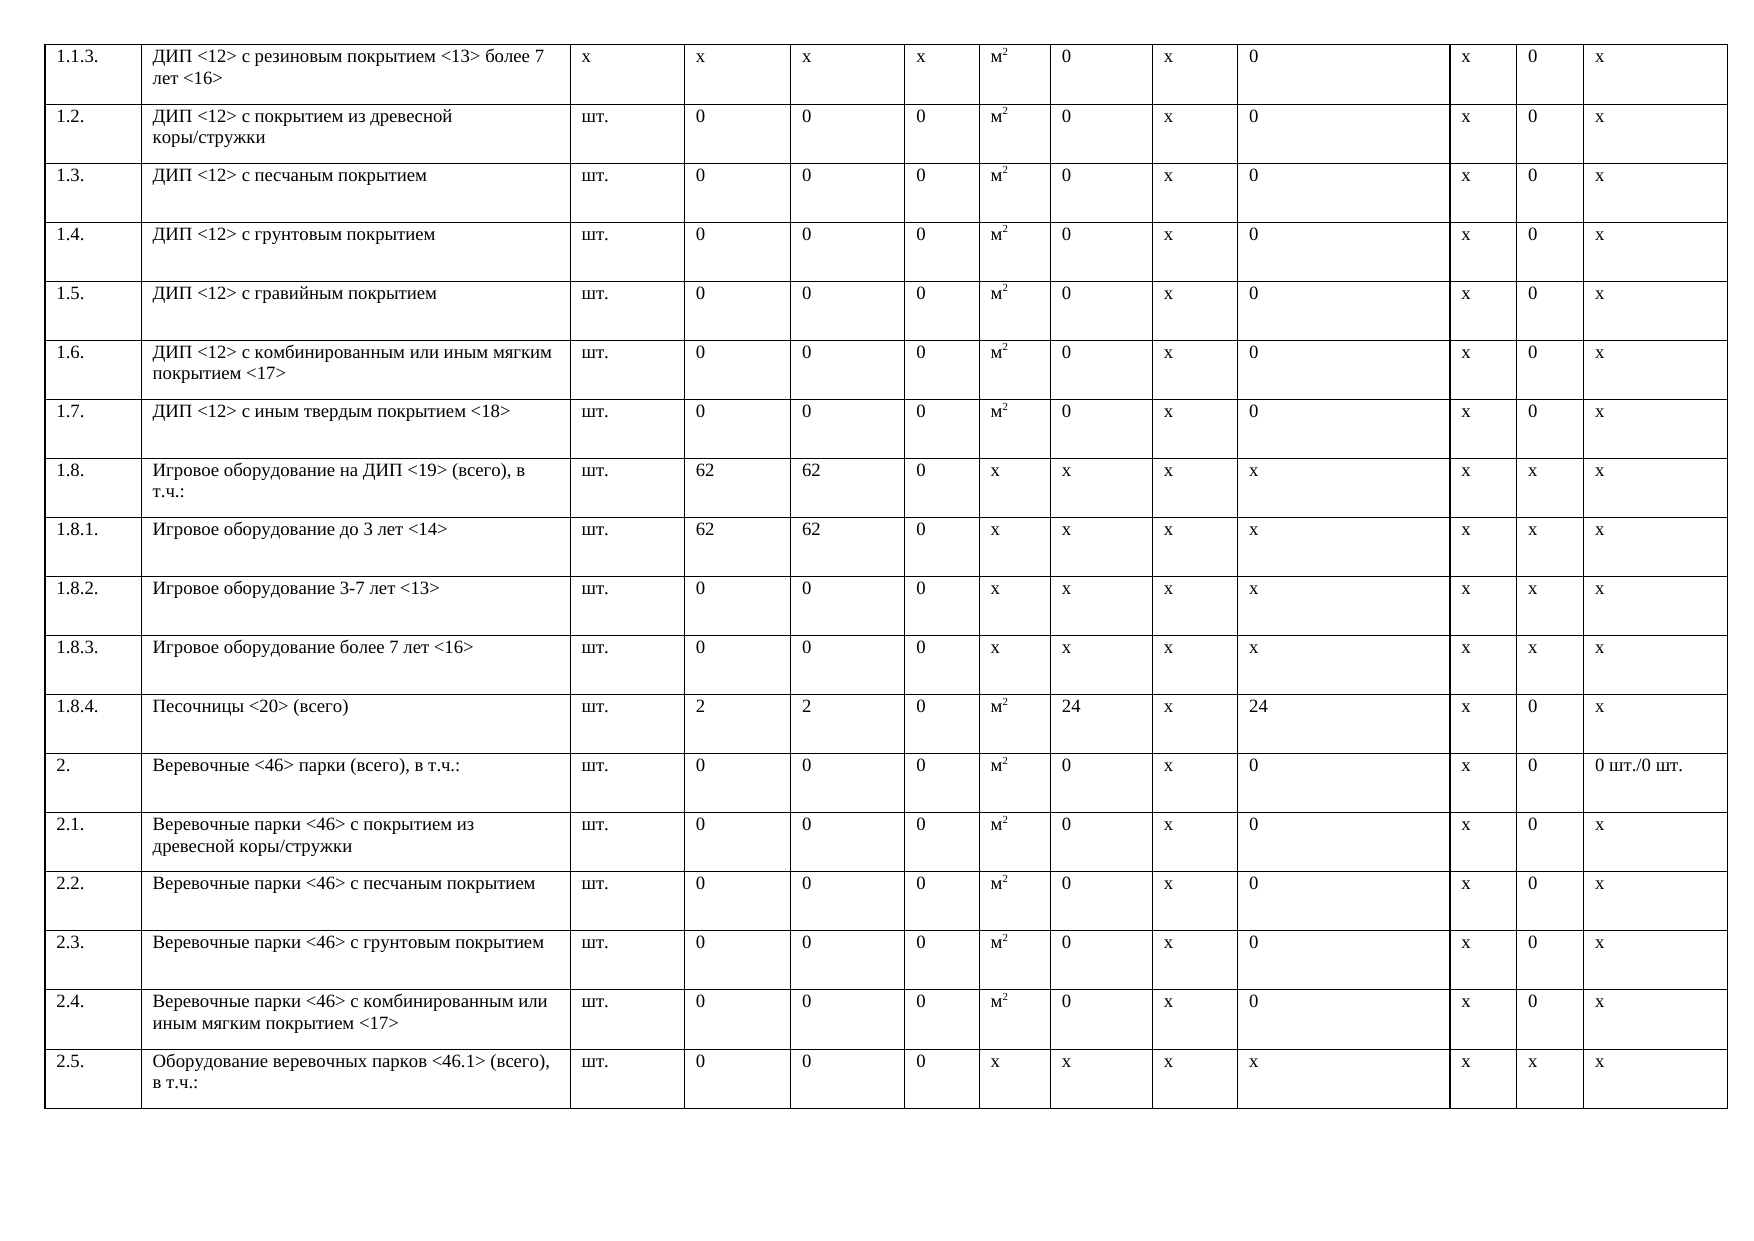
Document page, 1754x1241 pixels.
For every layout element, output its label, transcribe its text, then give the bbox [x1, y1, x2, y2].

table_cell 0 [685, 1050, 790, 1107]
table_cell 0 [1051, 164, 1152, 222]
table_cell шт. [571, 577, 684, 635]
table_cell 1.8.3. [46, 636, 141, 694]
table_cell 0 [1238, 754, 1449, 812]
table_cell ДИП <12> с грунтовым покрытием [142, 223, 570, 281]
table_cell 0 [791, 990, 904, 1048]
table_cell 0 [685, 813, 790, 871]
table_cell 0 [1051, 45, 1152, 103]
table_cell x [1153, 282, 1237, 340]
table_cell Песочницы <20> (всего) [142, 695, 570, 753]
table_cell 0 [1051, 282, 1152, 340]
table_cell 0 [791, 1050, 904, 1107]
table_cell ДИП <12> с иным твердым покрытием <18> [142, 400, 570, 458]
table_cell 0 [1238, 990, 1449, 1048]
table_cell м2 [980, 341, 1050, 399]
table_cell x [1153, 636, 1237, 694]
table_cell шт. [571, 813, 684, 871]
table_cell м2 [980, 990, 1050, 1048]
table_cell x [1451, 282, 1516, 340]
table_cell x [1153, 577, 1237, 635]
table_cell 0 [1051, 931, 1152, 989]
table_cell ДИП <12> с гравийным покрытием [142, 282, 570, 340]
table_cell x [1153, 872, 1237, 930]
table_cell шт. [571, 990, 684, 1048]
table_cell 1.5. [46, 282, 141, 340]
table_cell ДИП <12> с резиновым покрытием <13> более 7 лет <16> [142, 45, 570, 103]
table_cell 0 [791, 636, 904, 694]
table_cell Игровое оборудование более 7 лет <16> [142, 636, 570, 694]
table_cell x [1051, 459, 1152, 517]
table_cell 0 [685, 990, 790, 1048]
table_cell 0 [685, 931, 790, 989]
table_cell x [980, 459, 1050, 517]
table_cell 0 [685, 105, 790, 162]
table_cell 0 [1517, 872, 1583, 930]
table_cell 0 [791, 872, 904, 930]
table_cell Игровое оборудование до 3 лет <14> [142, 518, 570, 576]
table_cell x [1153, 341, 1237, 399]
table_cell 62 [791, 459, 904, 517]
table_cell x [1153, 990, 1237, 1048]
table_cell 0 [1517, 931, 1583, 989]
table_cell 0 [791, 341, 904, 399]
table_cell ДИП <12> с комбинированным или иным мягким покрытием <17> [142, 341, 570, 399]
table_cell 0 [791, 105, 904, 162]
table_cell 0 [905, 282, 979, 340]
table_cell 0 [1517, 341, 1583, 399]
table_cell м2 [980, 813, 1050, 871]
table_cell x [1584, 636, 1727, 694]
table_cell x [1517, 1050, 1583, 1107]
table_cell x [1238, 1050, 1449, 1107]
table_cell x [1051, 1050, 1152, 1107]
table_cell 2.2. [46, 872, 141, 930]
table_cell 0 [1051, 341, 1152, 399]
table_cell 24 [1051, 695, 1152, 753]
table_cell x [791, 45, 904, 103]
table_cell x [1153, 400, 1237, 458]
table_cell 0 [905, 223, 979, 281]
table_cell 0 [791, 577, 904, 635]
table_cell x [1451, 931, 1516, 989]
table_cell x [1584, 341, 1727, 399]
table_cell 0 [1238, 931, 1449, 989]
table_cell 0 [905, 813, 979, 871]
table_cell м2 [980, 223, 1050, 281]
table_cell Веревочные парки <46> с покрытием из древесной коры/стружки [142, 813, 570, 871]
table_cell x [1153, 754, 1237, 812]
table_cell 0 [1517, 223, 1583, 281]
table_cell 0 [1238, 223, 1449, 281]
table_cell 0 [791, 813, 904, 871]
table_cell x [1451, 459, 1516, 517]
table_cell x [1584, 872, 1727, 930]
table_cell 1.8.2. [46, 577, 141, 635]
table_cell x [1584, 223, 1727, 281]
table_cell м2 [980, 164, 1050, 222]
table_cell 2 [685, 695, 790, 753]
table_cell 0 [791, 282, 904, 340]
table_cell x [1584, 105, 1727, 162]
table_cell 0 [1238, 105, 1449, 162]
table_cell x [1238, 459, 1449, 517]
table_cell x [980, 1050, 1050, 1107]
table_cell x [1238, 518, 1449, 576]
table_cell x [1451, 636, 1516, 694]
table_cell x [1051, 636, 1152, 694]
table_cell шт. [571, 400, 684, 458]
table_cell 1.7. [46, 400, 141, 458]
table_cell 0 [1238, 45, 1449, 103]
table_cell 0 [1051, 872, 1152, 930]
table_cell 0 [685, 754, 790, 812]
table_cell x [1584, 577, 1727, 635]
table_cell 0 [905, 636, 979, 694]
table_cell 0 [1238, 341, 1449, 399]
table_cell x [1584, 813, 1727, 871]
table_cell м2 [980, 872, 1050, 930]
table_cell x [1153, 931, 1237, 989]
table_cell шт. [571, 872, 684, 930]
table_cell x [1153, 518, 1237, 576]
table_cell шт. [571, 695, 684, 753]
table_cell м2 [980, 400, 1050, 458]
table_cell 0 шт./0 шт. [1584, 754, 1727, 812]
table_cell 1.8.4. [46, 695, 141, 753]
table_cell x [1451, 754, 1516, 812]
table_cell x [1451, 341, 1516, 399]
table_cell шт. [571, 931, 684, 989]
table_cell 2 [791, 695, 904, 753]
table_cell м2 [980, 695, 1050, 753]
table_cell 62 [685, 518, 790, 576]
table_cell x [1153, 164, 1237, 222]
table_cell x [1153, 459, 1237, 517]
table_cell 24 [1238, 695, 1449, 753]
table_cell м2 [980, 282, 1050, 340]
table_cell Веревочные парки <46> с песчаным покрытием [142, 872, 570, 930]
table_cell 2.5. [46, 1050, 141, 1107]
table_cell 0 [685, 164, 790, 222]
table_cell x [1153, 695, 1237, 753]
table_cell x [1451, 990, 1516, 1048]
table_cell x [1451, 164, 1516, 222]
table_cell 0 [791, 754, 904, 812]
table_cell 0 [685, 872, 790, 930]
table_cell x [1584, 931, 1727, 989]
table_cell 0 [1051, 990, 1152, 1048]
table_cell x [1051, 518, 1152, 576]
table_cell 1.8.1. [46, 518, 141, 576]
table_cell 0 [1517, 400, 1583, 458]
table_cell 0 [685, 223, 790, 281]
table_cell 62 [791, 518, 904, 576]
table_cell 0 [1238, 282, 1449, 340]
table_cell 0 [685, 282, 790, 340]
table_cell Веревочные парки <46> с грунтовым покрытием [142, 931, 570, 989]
table_cell 0 [905, 341, 979, 399]
table_cell м2 [980, 931, 1050, 989]
table_cell 0 [905, 400, 979, 458]
table_cell x [1451, 400, 1516, 458]
table_cell 0 [905, 872, 979, 930]
table_cell x [1051, 577, 1152, 635]
table_cell шт. [571, 459, 684, 517]
table_cell x [1517, 518, 1583, 576]
table_cell шт. [571, 105, 684, 162]
table_cell x [1153, 105, 1237, 162]
table_cell x [1584, 518, 1727, 576]
table_cell x [1451, 45, 1516, 103]
table_cell 0 [685, 577, 790, 635]
table_cell x [1451, 695, 1516, 753]
table_cell x [1517, 577, 1583, 635]
table_cell 0 [1238, 164, 1449, 222]
table_cell 0 [685, 636, 790, 694]
table_cell x [1451, 813, 1516, 871]
table_cell x [1451, 577, 1516, 635]
table_cell шт. [571, 164, 684, 222]
table_cell 62 [685, 459, 790, 517]
table_cell 0 [1517, 282, 1583, 340]
table_cell шт. [571, 518, 684, 576]
table_cell x [1153, 223, 1237, 281]
table_cell Игровое оборудование на ДИП <19> (всего), в т.ч.: [142, 459, 570, 517]
table_cell x [1238, 636, 1449, 694]
table_cell 0 [1051, 223, 1152, 281]
table_cell м2 [980, 754, 1050, 812]
table_cell x [1451, 105, 1516, 162]
table_cell м2 [980, 45, 1050, 103]
table_cell 0 [791, 931, 904, 989]
table_cell x [1517, 459, 1583, 517]
table_cell ДИП <12> с покрытием из древесной коры/стружки [142, 105, 570, 162]
table_cell x [571, 45, 684, 103]
table_cell шт. [571, 636, 684, 694]
table_cell 0 [905, 459, 979, 517]
table_cell x [1451, 223, 1516, 281]
table_cell 1.1.3. [46, 45, 141, 103]
table_cell 0 [1051, 400, 1152, 458]
table_cell 0 [1238, 872, 1449, 930]
table_cell 0 [905, 931, 979, 989]
table_cell x [1584, 695, 1727, 753]
table_cell x [1584, 282, 1727, 340]
table_cell 0 [791, 223, 904, 281]
table_cell x [1238, 577, 1449, 635]
table_cell x [1584, 400, 1727, 458]
table_cell 0 [905, 990, 979, 1048]
table_cell 1.6. [46, 341, 141, 399]
table_cell шт. [571, 223, 684, 281]
table_cell 0 [1051, 813, 1152, 871]
table_cell 0 [905, 695, 979, 753]
table_cell 0 [905, 164, 979, 222]
table_cell x [1451, 872, 1516, 930]
table_cell 1.2. [46, 105, 141, 162]
table_cell 2.4. [46, 990, 141, 1048]
table_cell x [1584, 459, 1727, 517]
table_cell x [980, 577, 1050, 635]
table_cell шт. [571, 341, 684, 399]
table_cell x [1517, 636, 1583, 694]
table_cell x [1584, 164, 1727, 222]
table_cell x [1584, 1050, 1727, 1107]
table_cell Веревочные <46> парки (всего), в т.ч.: [142, 754, 570, 812]
table_cell 0 [1517, 813, 1583, 871]
table_cell 1.4. [46, 223, 141, 281]
table_cell x [1584, 45, 1727, 103]
table_cell 0 [905, 1050, 979, 1107]
table_cell x [1451, 1050, 1516, 1107]
table_cell шт. [571, 1050, 684, 1107]
table_cell x [980, 636, 1050, 694]
table_cell 2.3. [46, 931, 141, 989]
table_cell 2. [46, 754, 141, 812]
table_cell 0 [791, 400, 904, 458]
table_cell x [1153, 45, 1237, 103]
table_cell 0 [685, 341, 790, 399]
table_cell 0 [1517, 695, 1583, 753]
table_cell ДИП <12> с песчаным покрытием [142, 164, 570, 222]
table_cell x [1153, 1050, 1237, 1107]
table_cell 0 [905, 577, 979, 635]
table_cell x [1153, 813, 1237, 871]
table_cell 1.3. [46, 164, 141, 222]
table_cell 0 [791, 164, 904, 222]
table_cell 0 [1517, 45, 1583, 103]
table_cell x [685, 45, 790, 103]
table_cell шт. [571, 282, 684, 340]
table_cell Игровое оборудование 3-7 лет <13> [142, 577, 570, 635]
table_cell 0 [1517, 990, 1583, 1048]
table_cell 0 [905, 518, 979, 576]
table_cell x [1584, 990, 1727, 1048]
table_cell 0 [1238, 813, 1449, 871]
table_cell x [1451, 518, 1516, 576]
table_cell шт. [571, 754, 684, 812]
table_cell Веревочные парки <46> с комбинированным или иным мягким покрытием <17> [142, 990, 570, 1048]
table_cell 0 [905, 754, 979, 812]
table_cell x [905, 45, 979, 103]
table_cell м2 [980, 105, 1050, 162]
table_cell 0 [1051, 105, 1152, 162]
table_cell 0 [685, 400, 790, 458]
table_cell 0 [1517, 164, 1583, 222]
table_cell 0 [905, 105, 979, 162]
table_cell Оборудование веревочных парков <46.1> (всего), в т.ч.: [142, 1050, 570, 1107]
table_cell 0 [1051, 754, 1152, 812]
table_cell 0 [1238, 400, 1449, 458]
table_cell 2.1. [46, 813, 141, 871]
table_cell 0 [1517, 105, 1583, 162]
table_cell x [980, 518, 1050, 576]
table_cell 0 [1517, 754, 1583, 812]
table_cell 1.8. [46, 459, 141, 517]
